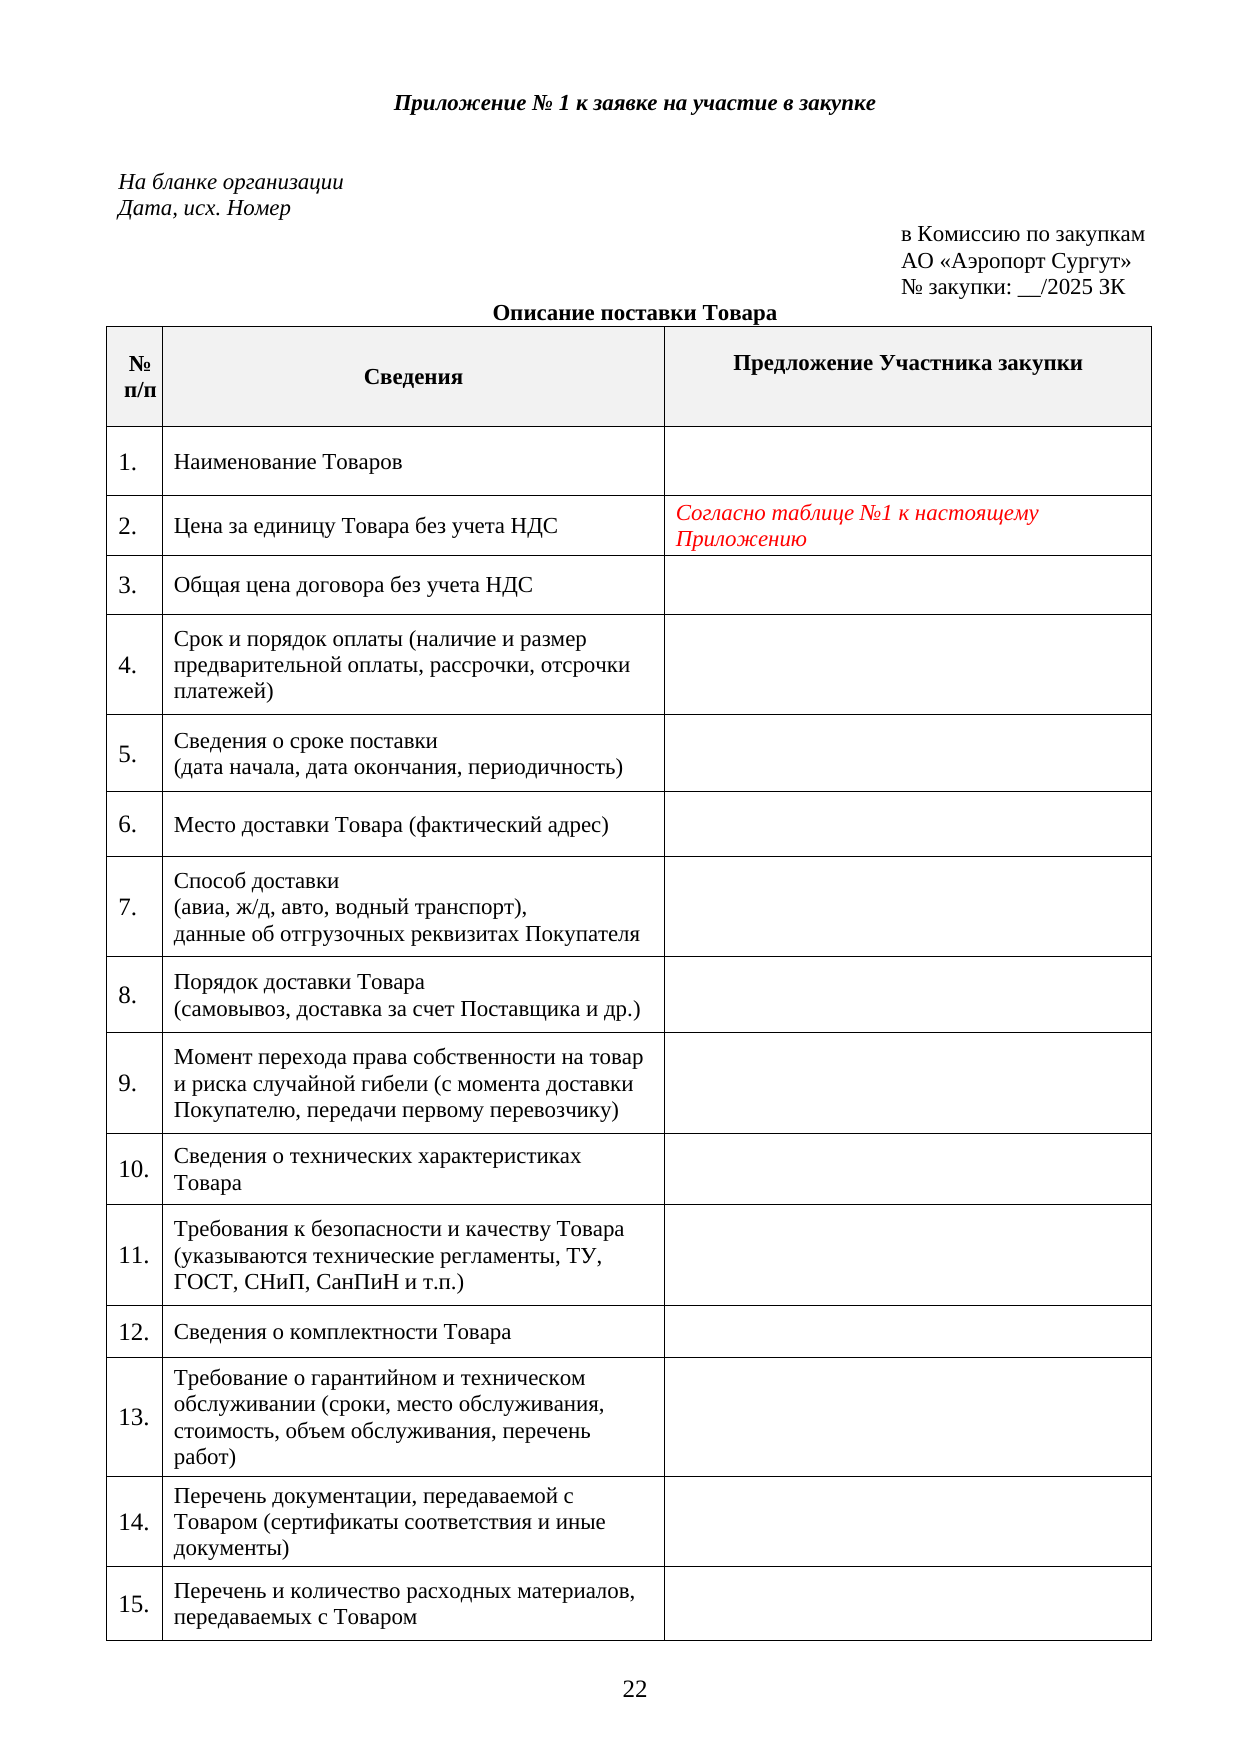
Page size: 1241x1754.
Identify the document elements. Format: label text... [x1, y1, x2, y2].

table_cell [107, 496, 162, 554]
text Дата, исх. Номер [118, 194, 1152, 220]
table_cell [665, 427, 1151, 495]
text № закупки: __/2025 ЗК [871, 273, 1152, 299]
table_header Предложение Участника закупки [665, 327, 1151, 426]
table_cell [665, 792, 1151, 856]
table_cell [107, 792, 162, 856]
table_cell Срок и порядок оплаты (наличие и размер предварительной оплаты, рассрочки, отсрочки платежей) [163, 615, 664, 714]
table_cell [665, 1134, 1151, 1204]
table_header Сведения [163, 327, 664, 426]
text М.П.Приложение № 1 к заявке на участие в закупке [118, 89, 1152, 115]
table_cell Сведения о технических характеристиках Товара [163, 1134, 664, 1204]
text На бланке организации [118, 168, 1152, 194]
table_cell [665, 1358, 1151, 1476]
table_cell [665, 1567, 1151, 1640]
table_cell [107, 1567, 162, 1640]
table_cell [665, 957, 1151, 1032]
table_cell Цена за единицу Товара без учета НДС [163, 496, 664, 554]
table_cell [107, 1134, 162, 1204]
table_cell [665, 1033, 1151, 1133]
table_cell Момент перехода права собственности на товар и риска случайной гибели (с момента доставки Покупателю, передачи первому перевозчику) [163, 1033, 664, 1133]
table_cell [107, 1477, 162, 1566]
text Описание поставки Товара [118, 299, 1152, 326]
table_cell [107, 1033, 162, 1133]
table_cell Перечень документации, передаваемой с Товаром (сертификаты соответствия и иные документы) [163, 1477, 664, 1566]
table_cell [665, 1205, 1151, 1304]
table_cell Перечень и количество расходных материалов, передаваемых с Товаром [163, 1567, 664, 1640]
table_cell Способ доставки (авиа, ж/д, авто, водный транспорт), данные об отгрузочных реквизитах Покупателя [163, 857, 664, 956]
table_cell Согласно таблице №1 к настоящему Приложению [665, 496, 1151, 554]
table_cell [665, 857, 1151, 956]
table_cell [665, 1477, 1151, 1566]
table_cell Общая цена договора без учета НДС [163, 556, 664, 613]
table_cell [107, 1205, 162, 1304]
table_cell [107, 556, 162, 613]
table_cell Наименование Товаров [163, 427, 664, 495]
table_cell Порядок доставки Товара (самовывоз, доставка за счет Поставщика и др.) [163, 957, 664, 1032]
table_cell [665, 715, 1151, 791]
table_cell [107, 615, 162, 714]
table_cell [107, 715, 162, 791]
table_cell [665, 615, 1151, 714]
text в Комиссию по закупкам [871, 220, 1152, 247]
table_cell [665, 1306, 1151, 1357]
table_header № п/п [107, 327, 162, 426]
table_cell [107, 1358, 162, 1476]
table_cell Сведения о сроке поставки (дата начала, дата окончания, периодичность) [163, 715, 664, 791]
table_cell [107, 1306, 162, 1357]
text АО «Аэропорт Сургут» [871, 247, 1152, 273]
table_cell [107, 427, 162, 495]
table_cell [107, 957, 162, 1032]
table_cell Требование о гарантийном и техническом обслуживании (сроки, место обслуживания, стоимость, объем обслуживания, перечень работ) [163, 1358, 664, 1476]
table_cell [665, 556, 1151, 613]
table_cell Место доставки Товара (фактический адрес) [163, 792, 664, 856]
table_cell [107, 857, 162, 956]
table_cell Сведения о комплектности Товара [163, 1306, 664, 1357]
table_cell Требования к безопасности и качеству Товара (указываются технические регламенты, ТУ, ГОСТ, СНиП, СанПиН и т.п.) [163, 1205, 664, 1304]
